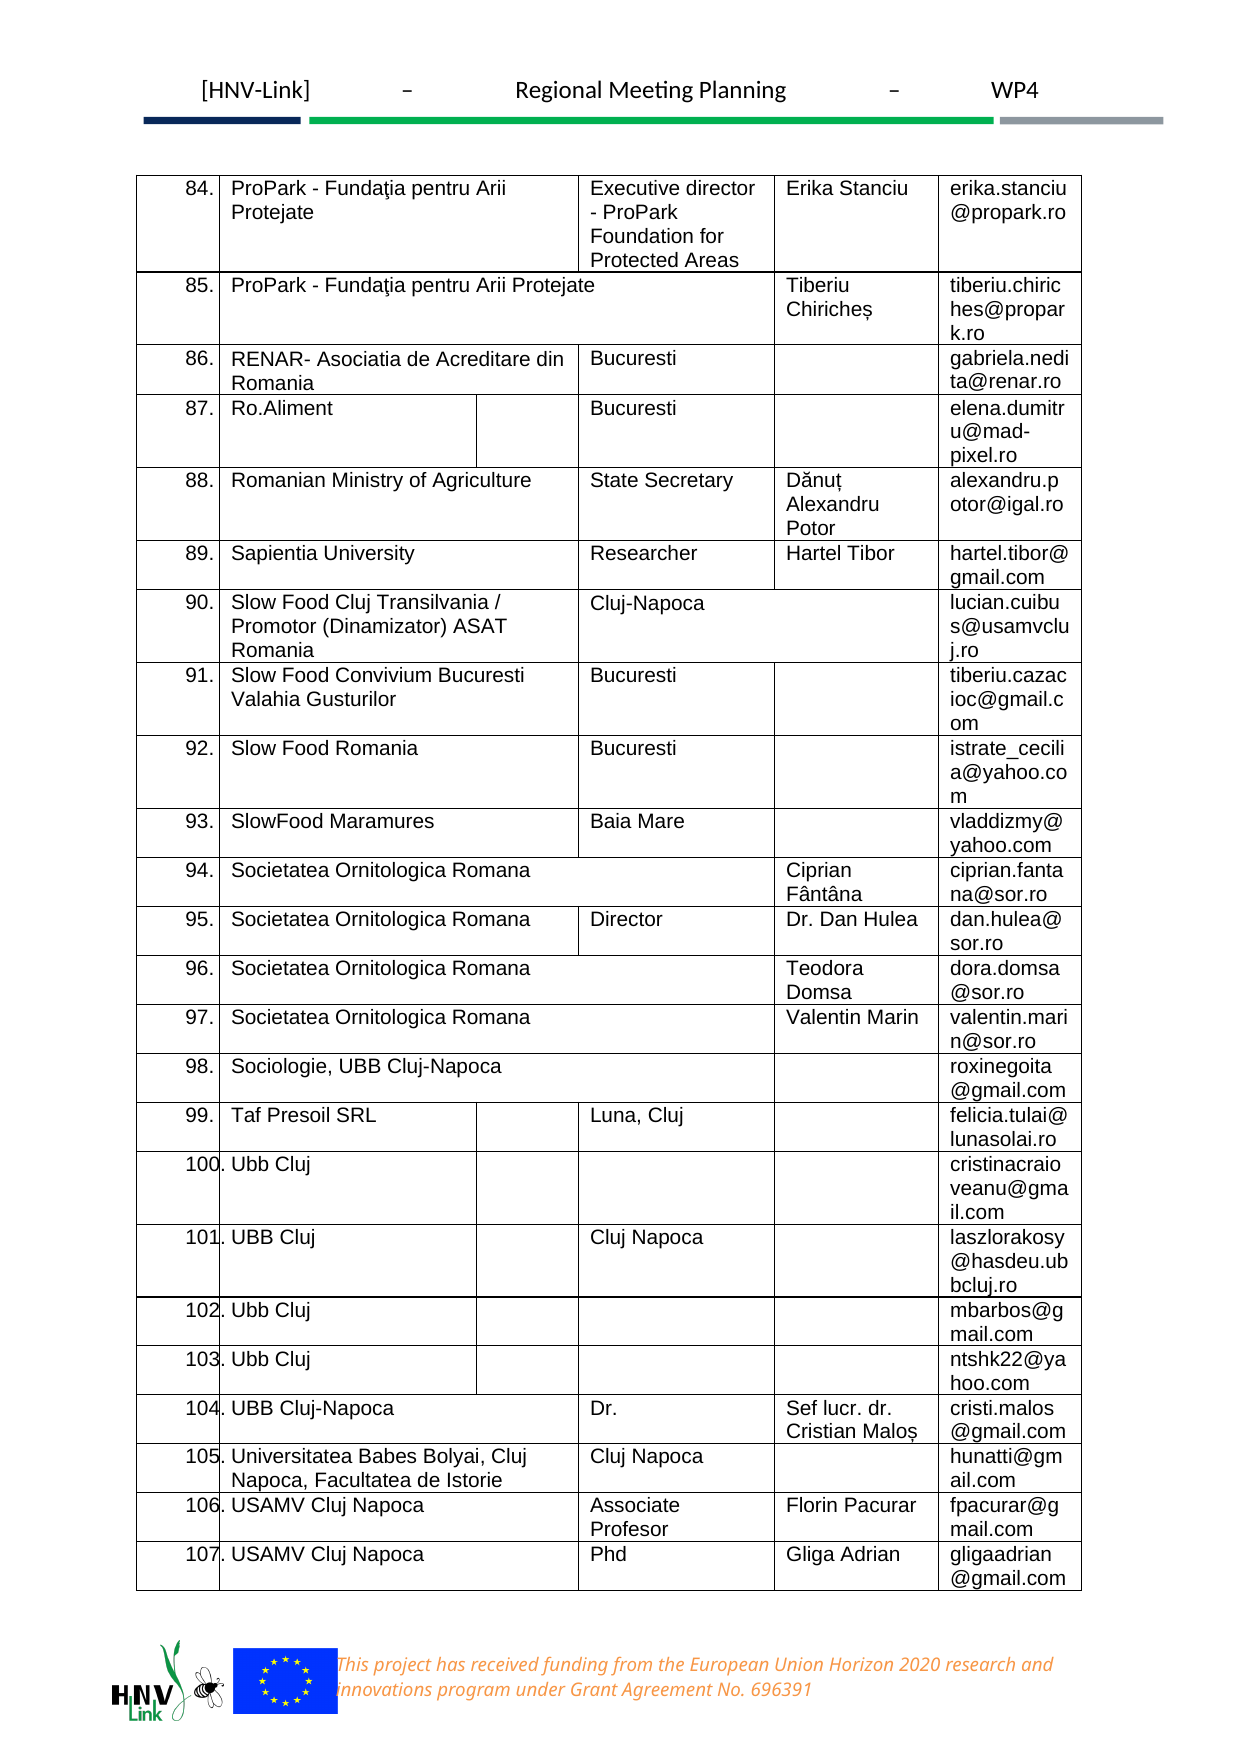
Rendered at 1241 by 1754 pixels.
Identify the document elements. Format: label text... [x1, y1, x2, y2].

table_cell [137, 1395, 219, 1443]
table_cell vladdizmy@yahoo.com [939, 809, 1081, 857]
table_cell [775, 1054, 938, 1102]
table_cell Director [579, 907, 774, 955]
table_cell elena.dumitru@mad-pixel.ro [939, 395, 1081, 467]
table_cell Societatea Ornitologica Romana [220, 956, 774, 1004]
table_cell [137, 736, 219, 808]
table_cell hartel.tibor@gmail.com [939, 541, 1081, 589]
table_cell [775, 1346, 938, 1394]
table_cell ciprian.fantana@sor.ro [939, 858, 1081, 906]
table_cell Societatea Ornitologica Romana [220, 907, 578, 955]
table_cell Luna, Cluj [579, 1103, 774, 1151]
picture [233, 1648, 338, 1714]
table_cell Romanian Ministry of Agriculture [220, 468, 578, 540]
table_cell [137, 663, 219, 735]
table_cell [579, 1152, 774, 1223]
table_cell Slow Food Convivium Bucuresti Valahia Gusturilor [220, 663, 578, 735]
table_cell Erika Stanciu [775, 176, 938, 271]
table_cell USAMV Cluj Napoca [220, 1493, 578, 1541]
table_cell [137, 1493, 219, 1541]
table_cell [477, 395, 578, 467]
table_cell Teodora Domsa [775, 956, 938, 1004]
table_cell [137, 1444, 219, 1492]
table_cell Societatea Ornitologica Romana [220, 1005, 774, 1053]
table_cell [477, 1152, 578, 1223]
table_cell Tiberiu Chiricheș [775, 273, 938, 344]
table_cell [775, 809, 938, 857]
table_cell Executive director - ProPark Foundation for Protected Areas [579, 176, 774, 271]
table_cell roxinegoita@gmail.com [939, 1054, 1081, 1102]
table_cell tiberiu.cazacioc@gmail.com [939, 663, 1081, 735]
table_cell [477, 1298, 578, 1345]
table_cell [137, 1005, 219, 1053]
table_cell SlowFood Maramures [220, 809, 578, 857]
table_cell felicia.tulai@lunasolai.ro [939, 1103, 1081, 1151]
table_cell Dănuț Alexandru Potor [775, 468, 938, 540]
table_cell [137, 1225, 219, 1296]
table_cell [477, 1346, 578, 1394]
table_cell Florin Pacurar [775, 1493, 938, 1541]
table_cell USAMV Cluj Napoca [220, 1542, 578, 1590]
table_cell erika.stanciu@propark.ro [939, 176, 1081, 271]
table_cell [137, 1298, 219, 1345]
table_cell RENAR‐ Asociatia de Acreditare din Romania [220, 345, 578, 394]
table_cell [137, 541, 219, 589]
table_cell Gliga Adrian [775, 1542, 938, 1590]
table_cell [137, 590, 219, 662]
table_cell [137, 468, 219, 540]
table_cell Bucuresti [579, 395, 774, 467]
picture [112, 1640, 224, 1721]
table_cell [137, 1346, 219, 1394]
table_cell [137, 1054, 219, 1102]
table_cell Dr. [579, 1395, 774, 1443]
table_cell mbarbos@gmail.com [939, 1298, 1081, 1345]
table_cell [775, 1152, 938, 1223]
table_cell Phd [579, 1542, 774, 1590]
table_cell Societatea Ornitologica Romana [220, 858, 774, 906]
table_cell tiberiu.chiriches@propark.ro [939, 273, 1081, 344]
table_cell dora.domsa@sor.ro [939, 956, 1081, 1004]
table_cell [137, 273, 219, 344]
table_cell [775, 345, 938, 394]
table_cell UBB Cluj-Napoca [220, 1395, 578, 1443]
table_cell hunatti@gmail.com [939, 1444, 1081, 1492]
table_cell Slow Food Romania [220, 736, 578, 808]
table_cell Valentin Marin [775, 1005, 938, 1053]
table_cell Cluj‐Napoca [579, 590, 938, 662]
table_cell Ciprian Fântâna [775, 858, 938, 906]
table_cell [137, 809, 219, 857]
table_cell Ubb Cluj [220, 1346, 476, 1394]
table_cell Dr. Dan Hulea [775, 907, 938, 955]
table_cell lucian.cuibus@usamvcluj.ro [939, 590, 1081, 662]
table_cell [137, 907, 219, 955]
table_cell ntshk22@yahoo.com [939, 1346, 1081, 1394]
table_cell [137, 176, 219, 271]
table_cell Baia Mare [579, 809, 774, 857]
table_cell [775, 736, 938, 808]
table_cell fpacurar@gmail.com [939, 1493, 1081, 1541]
table_cell [137, 956, 219, 1004]
table_cell Sapientia University [220, 541, 578, 589]
table_cell laszlorakosy@hasdeu.ubbcluj.ro [939, 1225, 1081, 1296]
table_cell gabriela.nedita@renar.ro [939, 345, 1081, 394]
table_cell ProPark - Fundaţia pentru Arii Protejate [220, 176, 578, 271]
table_cell Slow Food Cluj Transilvania / Promotor (Dinamizator) ASAT Romania [220, 590, 578, 662]
table_cell Universitatea Babes Bolyai, Cluj Napoca, Facultatea de Istorie [220, 1444, 578, 1492]
table_cell cristi.malos@gmail.com [939, 1395, 1081, 1443]
table_cell istrate_cecilia@yahoo.com [939, 736, 1081, 808]
table_cell Ubb Cluj [220, 1152, 476, 1223]
table_cell Bucuresti [579, 345, 774, 394]
table_cell [775, 1444, 938, 1492]
table_cell Sociologie, UBB Cluj-Napoca [220, 1054, 774, 1102]
table_cell [137, 1103, 219, 1151]
table_cell dan.hulea@sor.ro [939, 907, 1081, 955]
table_cell [775, 1298, 938, 1345]
table_cell [137, 1542, 219, 1590]
table_cell [137, 395, 219, 467]
table_cell Sef lucr. dr. Cristian Maloș [775, 1395, 938, 1443]
table_cell cristinacraioveanu@gmail.com [939, 1152, 1081, 1223]
table_cell Hartel Tibor [775, 541, 938, 589]
table_cell [477, 1225, 578, 1296]
table_cell [477, 1103, 578, 1151]
table_cell valentin.marin@sor.ro [939, 1005, 1081, 1053]
table_cell Taf Presoil SRL [220, 1103, 476, 1151]
table_cell [137, 858, 219, 906]
table_cell [579, 1298, 774, 1345]
table_cell [137, 1152, 219, 1223]
table_cell ProPark - Fundaţia pentru Arii Protejate [220, 273, 774, 344]
table_cell [775, 1225, 938, 1296]
table_cell Cluj Napoca [579, 1444, 774, 1492]
table_cell gligaadrian@gmail.com [939, 1542, 1081, 1590]
table_cell [775, 395, 938, 467]
table_cell Ubb Cluj [220, 1298, 476, 1345]
table_cell alexandru.potor@igal.ro [939, 468, 1081, 540]
table_cell [775, 1103, 938, 1151]
table_cell Cluj Napoca [579, 1225, 774, 1296]
table_cell [137, 345, 219, 394]
table_cell Bucuresti [579, 736, 774, 808]
table_cell UBB Cluj [220, 1225, 476, 1296]
table_cell State Secretary [579, 468, 774, 540]
table_cell Researcher [579, 541, 774, 589]
table_cell Bucuresti [579, 663, 774, 735]
table_cell Ro.Aliment [220, 395, 476, 467]
table_cell [775, 663, 938, 735]
table_cell Associate Profesor [579, 1493, 774, 1541]
table_cell [579, 1346, 774, 1394]
